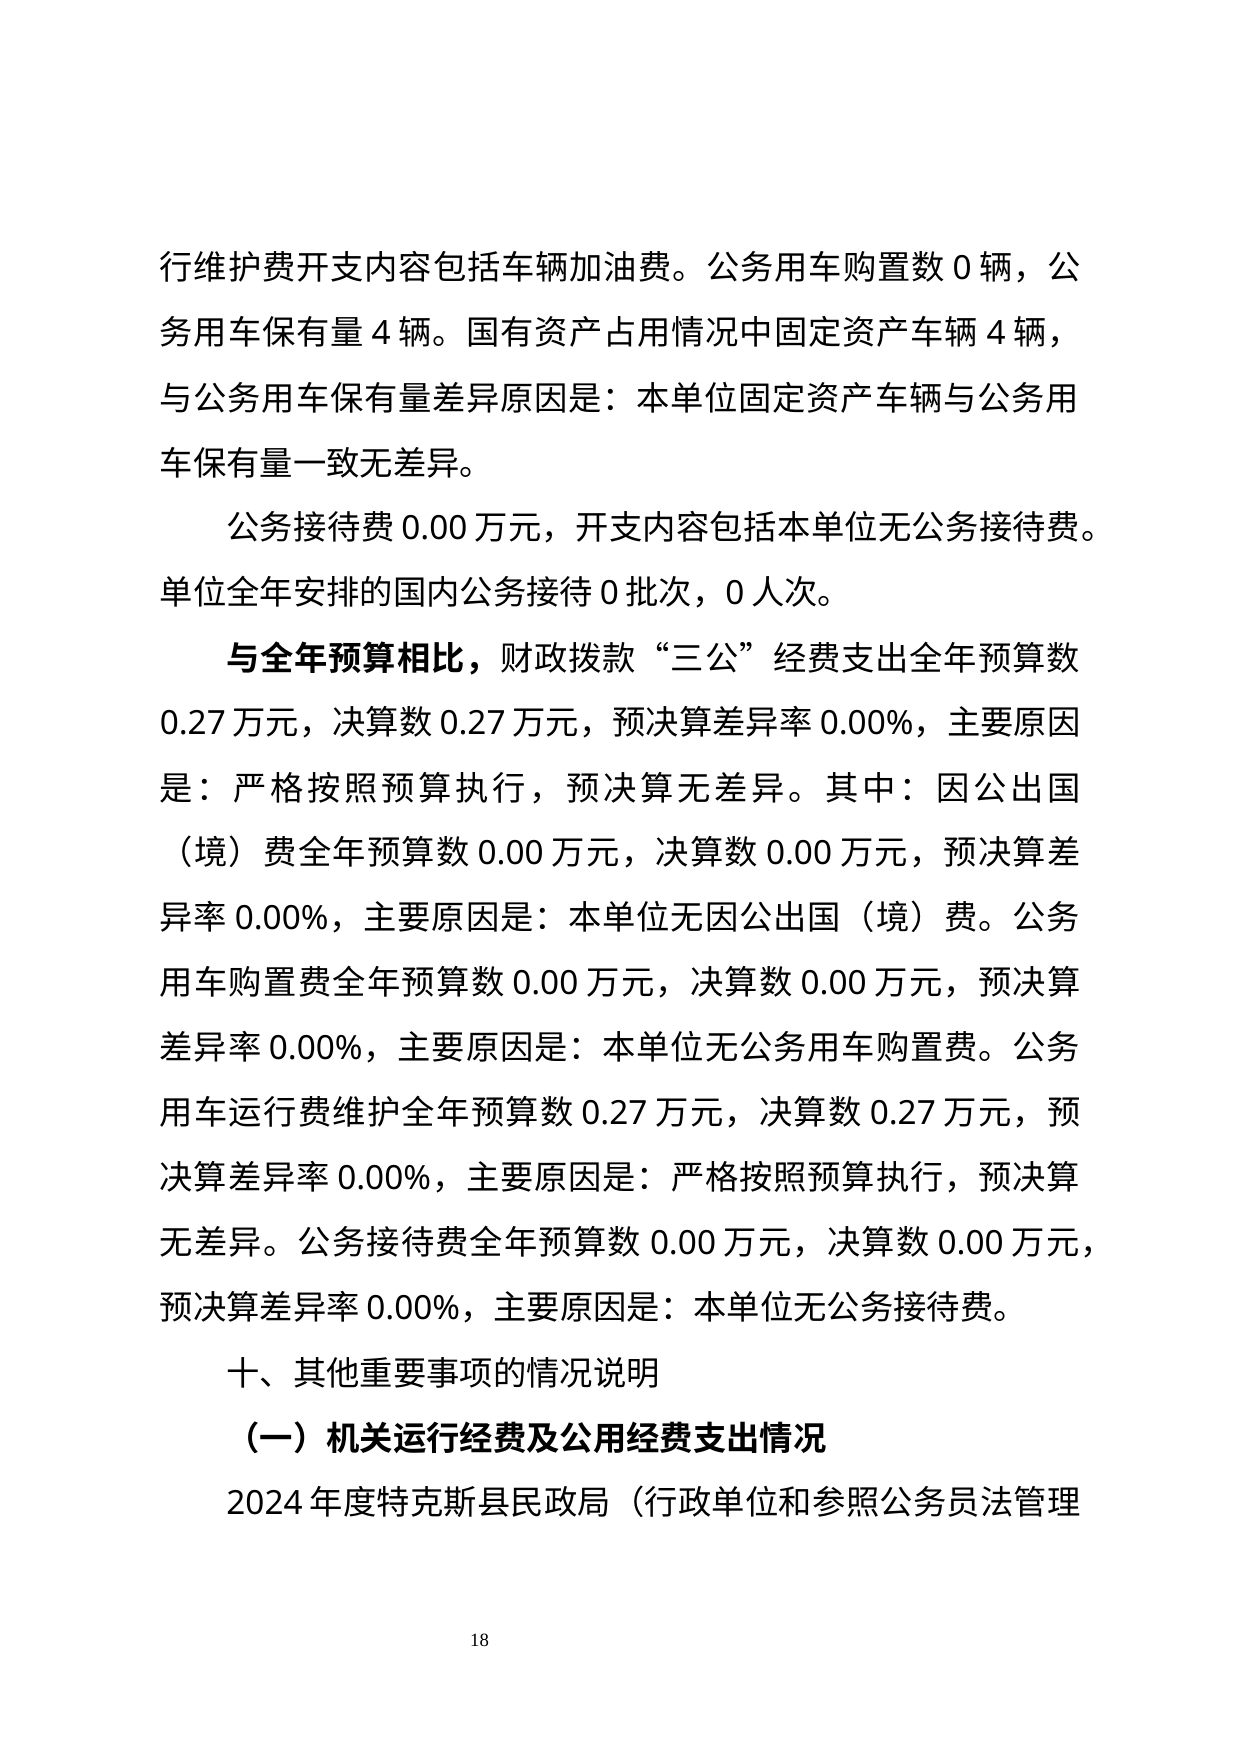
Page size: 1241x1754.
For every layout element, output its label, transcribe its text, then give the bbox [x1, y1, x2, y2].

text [159, 1468, 1081, 1533]
text （一）机关运行经费及公用经费支出情况 [159, 1403, 1081, 1468]
text 公务接待费0.00万元，开支内容包括本单位无公务接待费。单位全年安排的国内公务接待0批次，0人次。 [159, 493, 1081, 623]
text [159, 233, 1081, 493]
text 十、其他重要事项的情况说明 [159, 1338, 1081, 1403]
text 与全年预算相比，财政拨款“三公”经费支出全年预算数0.27万元，决算数0.27万元，预决算差异率0.00%，主要原因是：严格按照预算执行，预决算无差异。其中：因公出国（境）费全年预算数0.00万元，决算数0.00万元，预决算差异率0.00%，主要原因是：本单位无因公出国（境）费。公务用车购置费全年预算数0.00万元，决算数0.00万元，预决算差异率0.00%，主要原因是：本单位无公务用车购置费。公务用车运行费维护全年预算数0.27万元，决算数0.27万元，预决算差异率0.00%，主要原因是：严格按照预算执行，预决算无差异。公务接待费全年预算数0.00万元，决算数0.00万元，预决算差异率0.00%，主要原因是：本单位无公务接待费。 [159, 623, 1081, 1338]
